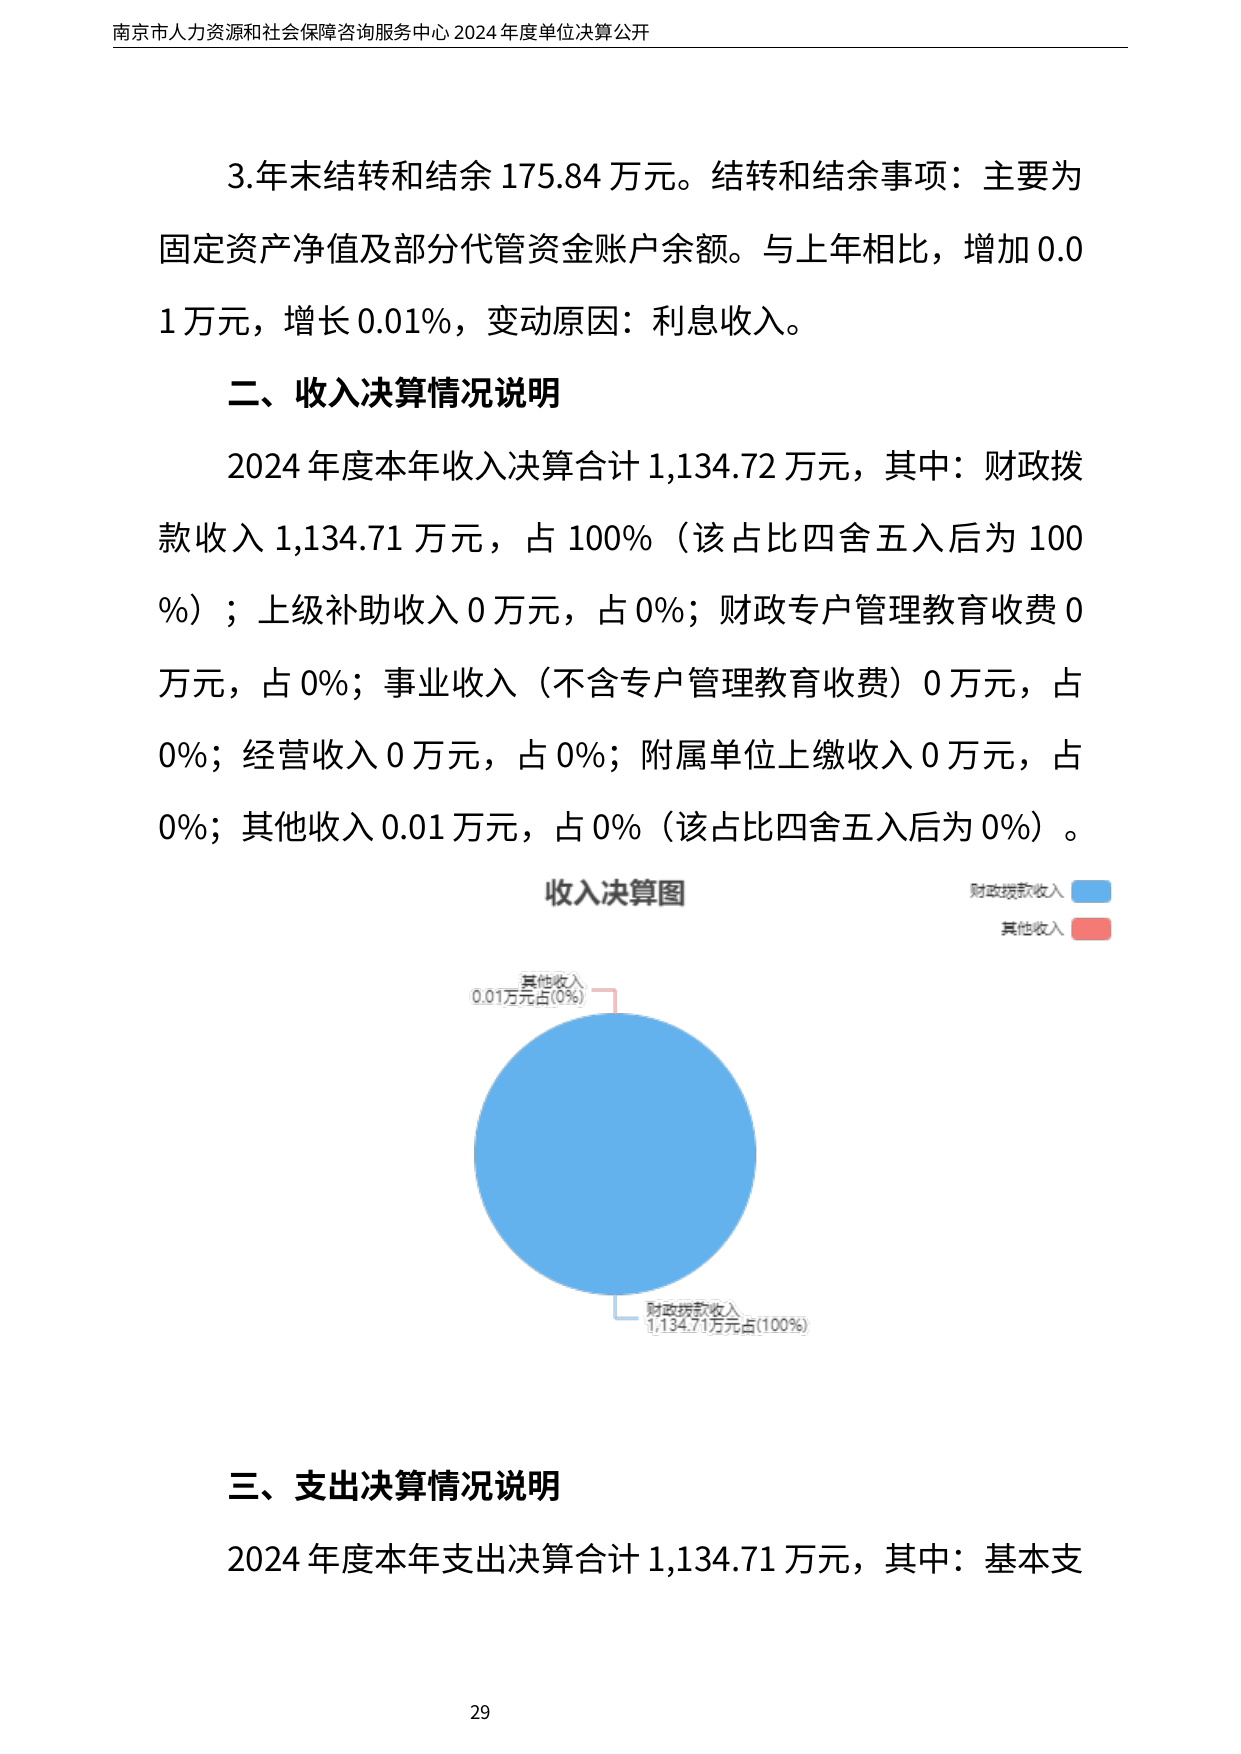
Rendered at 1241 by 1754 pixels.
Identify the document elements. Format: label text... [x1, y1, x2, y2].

text 二、收入决算情况说明 [158, 367, 1084, 415]
text 2024年度本年收入决算合计1,134.72万元，其中：财政拨款收入1,134.71万元，占100%（该占比四舍五入后为100%）；上级补助收入0万元，占0%；财政专户管理教育收费0万元，占0%；事业收入（不含专户管理教育收费）0万元，占0%；经营收入0万元，占0%；附属单位上缴收入0万元，占0%；其他收入0.01万元，占0%（该占比四舍五入后为0%）。 [158, 439, 1084, 849]
text 3.年末结转和结余175.84万元。结转和结余事项：主要为固定资产净值及部分代管资金账户余额。与上年相比，增加0.01万元，增长0.01%，变动原因：利息收入。 [158, 150, 1084, 343]
picture [112, 873, 1119, 1436]
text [158, 1532, 1084, 1581]
text 三、支出决算情况说明 [158, 1460, 1084, 1508]
